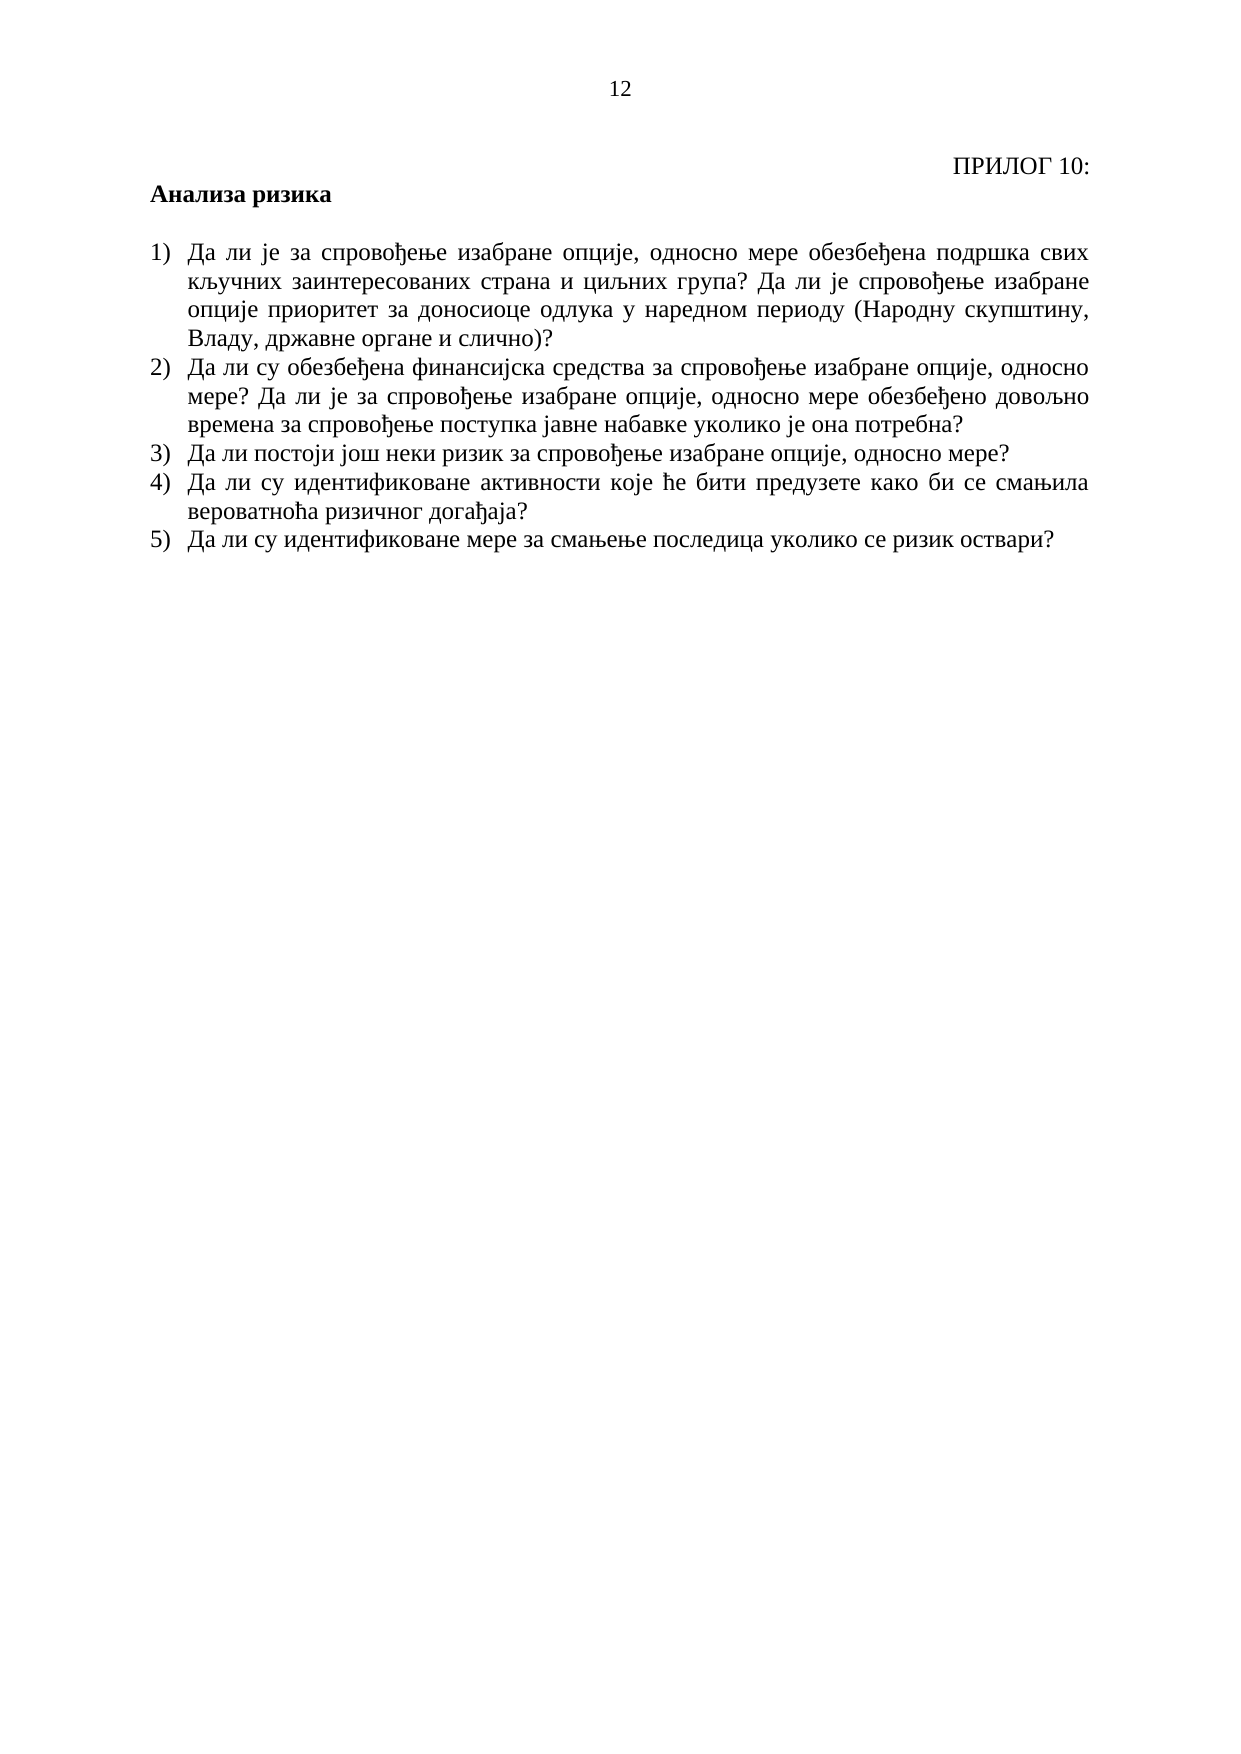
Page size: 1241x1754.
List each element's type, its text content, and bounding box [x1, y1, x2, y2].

list Да ли су идентификоване активности које ће бити предузете како би се смањила вероватноћа ризичног догађаја? [150, 467, 1090, 524]
list Да ли су идентификоване мере за смањење последица уколико се ризик оствари? [150, 524, 1090, 553]
list Да ли постоји још неки ризик за спровођење изабране опције, односно мере? [150, 438, 1090, 467]
text Анализа ризика [150, 179, 1090, 208]
list Да ли је за спровођење изабране опције, односно мере обезбеђена подршка свих кључних заинтересованих страна и циљних група? Да ли је спровођење изабране опције приоритет за доносиоце одлука у наредном периоду (Народну скупштину, Владу, државне органе и слично)? [150, 237, 1090, 352]
text ПРИЛОГ 10: [150, 151, 1090, 179]
list Да ли су обезбеђена финансијска средства за спровођење изабране опције, односно мере? Да ли је за спровођење изабране опције, односно мере обезбеђено довољно времена за спровођење поступка јавне набавке уколико је она потребна? [150, 352, 1090, 438]
